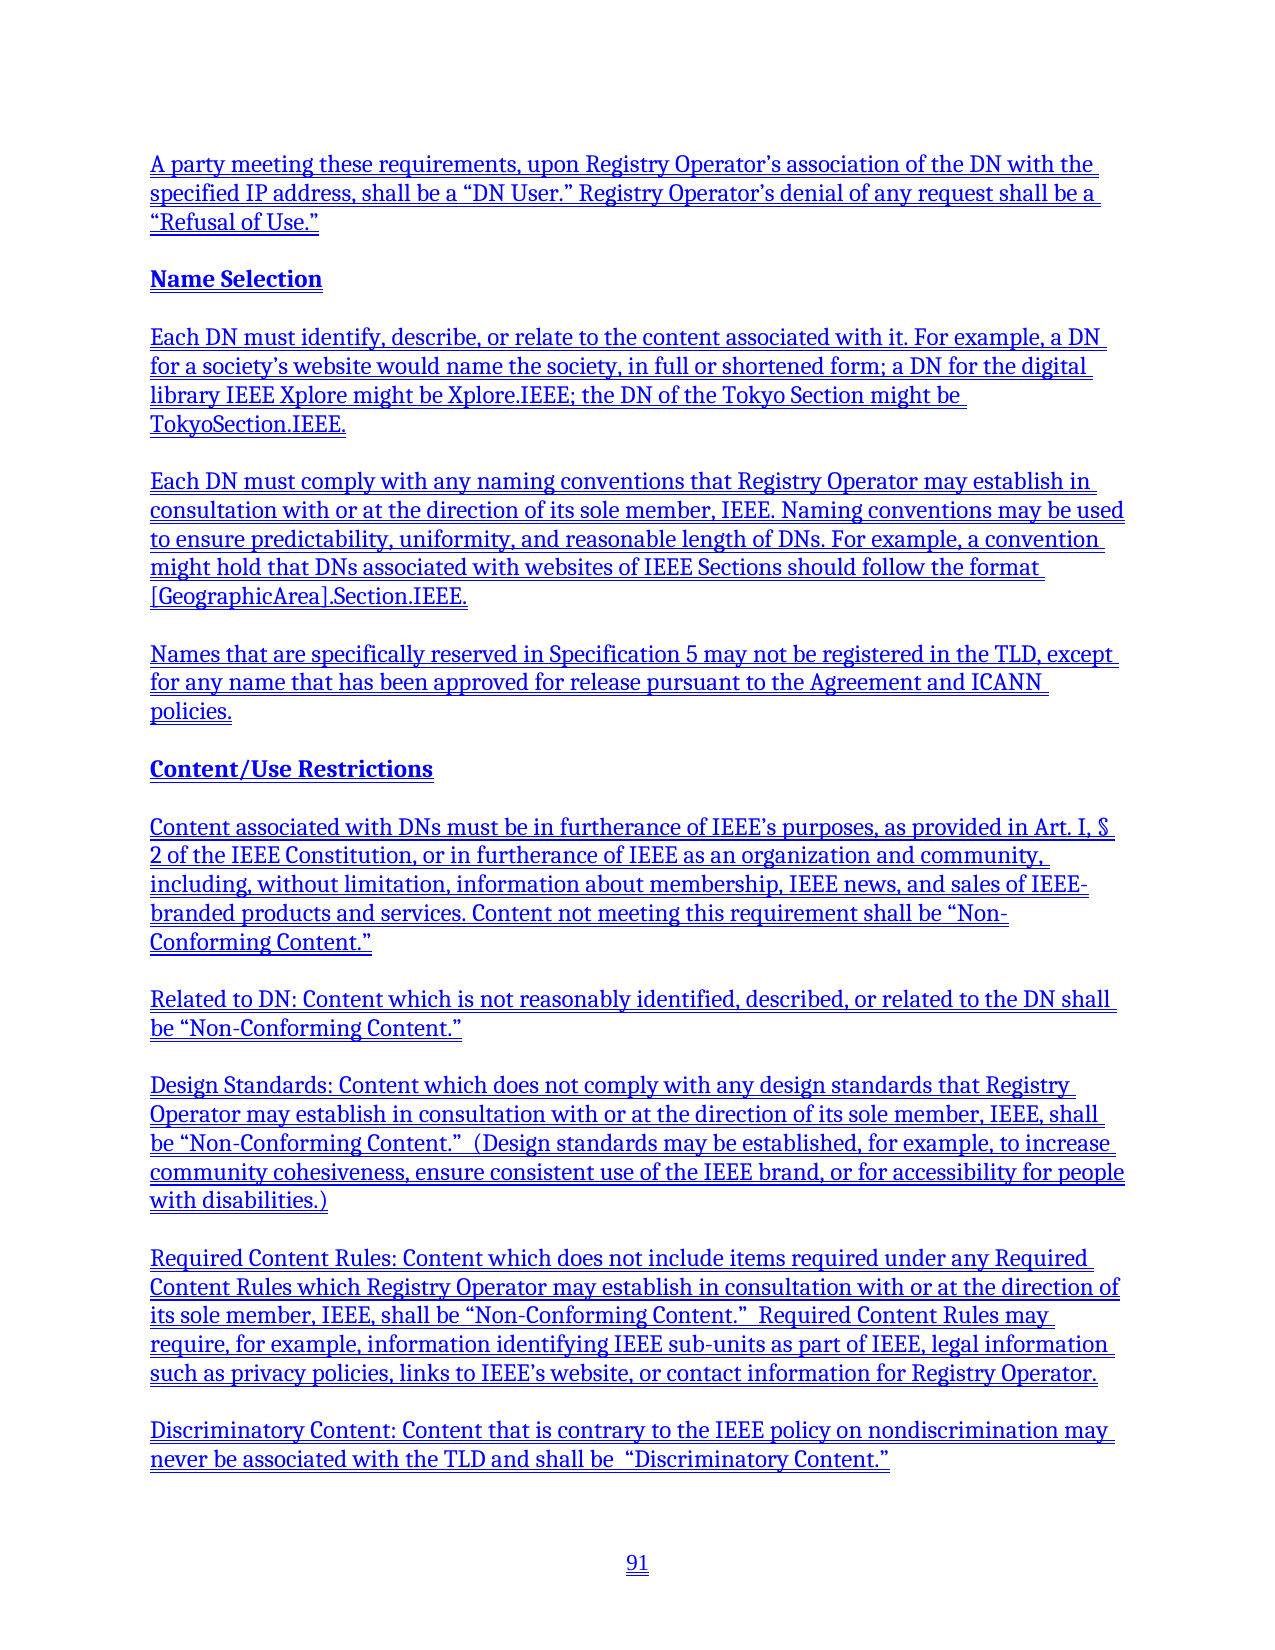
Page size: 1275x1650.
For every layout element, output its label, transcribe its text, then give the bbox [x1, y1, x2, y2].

text Discriminatory Content: Content that is contrary to the IEEE policy on nondiscrimination may never be associated with the TLD and shall be “Discriminatory Content.” [150, 1416, 1125, 1474]
text Design Standards: Content which does not comply with any design standards that Registry Operator may establish in consultation with or at the direction of its sole member, IEEE, shall be “Non-Conforming Content.” (Design standards may be established, for example, to increase community cohesiveness, ensure consistent use of the IEEE brand, or for accessibility for people with disabilities.) [150, 1186, 1125, 1215]
text Each DN must comply with any naming conventions that Registry Operator may establish in consultation with or at the direction of its sole member, IEEE. Naming conventions may be used to ensure predictability, uniformity, and reasonable length of DNs. For example, a convention might hold that DNs associated with websites of IEEE Sections should follow the format [GeographicArea].Section.IEEE. [150, 467, 1125, 520]
text Names that are specifically reserved in Specification 5 may not be registered in the TLD, except for any name that has been approved for release pursuant to the Agreement and ICANN policies. [150, 639, 1125, 726]
text Content/Use Restrictions [150, 754, 1125, 783]
text A party meeting these requirements, upon Registry Operator’s association of the DN with the specified IP address, shall be a “DN User.” Registry Operator’s denial of any request shall be a “Refusal of Use.” [150, 150, 1125, 236]
text Design Standards: Content which does not comply with any design standards that Registry Operator may establish in consultation with or at the direction of its sole member, IEEE, shall be “Non-Conforming Content.” (Design standards may be established, for example, to increase community cohesiveness, ensure consistent use of the IEEE brand, or for accessibility for people with disabilities.) [150, 1071, 1125, 1181]
text Each DN must comply with any naming conventions that Registry Operator may establish in consultation with or at the direction of its sole member, IEEE. Naming conventions may be used to ensure predictability, uniformity, and reasonable length of DNs. For example, a convention might hold that DNs associated with websites of IEEE Sections should follow the format [GeographicArea].Section.IEEE. [150, 524, 1125, 611]
text Each DN must identify, describe, or relate to the content associated with it. For example, a DN for a society’s website would name the society, in full or shortened form; a DN for the digital library IEEE Xplore might be Xplore.IEEE; the DN of the Tokyo Section might be TokyoSection.IEEE. [150, 323, 1125, 438]
text Name Selection [150, 265, 1125, 294]
text Content associated with DNs must be in furtherance of IEEE’s purposes, as provided in Art. I, § 2 of the IEEE Constitution, or in furtherance of IEEE as an organization and community, including, without limitation, information about membership, IEEE news, and sales of IEEE-branded products and services. Content not meeting this requirement shall be “Non-Conforming Content.” [150, 812, 1125, 956]
text Related to DN: Content which is not reasonably identified, described, or related to the DN shall be “Non-Conforming Content.” [150, 985, 1125, 1042]
text Required Content Rules: Content which does not include items required under any Required Content Rules which Registry Operator may establish in consultation with or at the direction of its sole member, IEEE, shall be “Non-Conforming Content.” Required Content Rules may require, for example, information identifying IEEE sub-units as part of IEEE, legal information such as privacy policies, links to IEEE’s website, or contact information for Registry Operator. [150, 1244, 1125, 1387]
